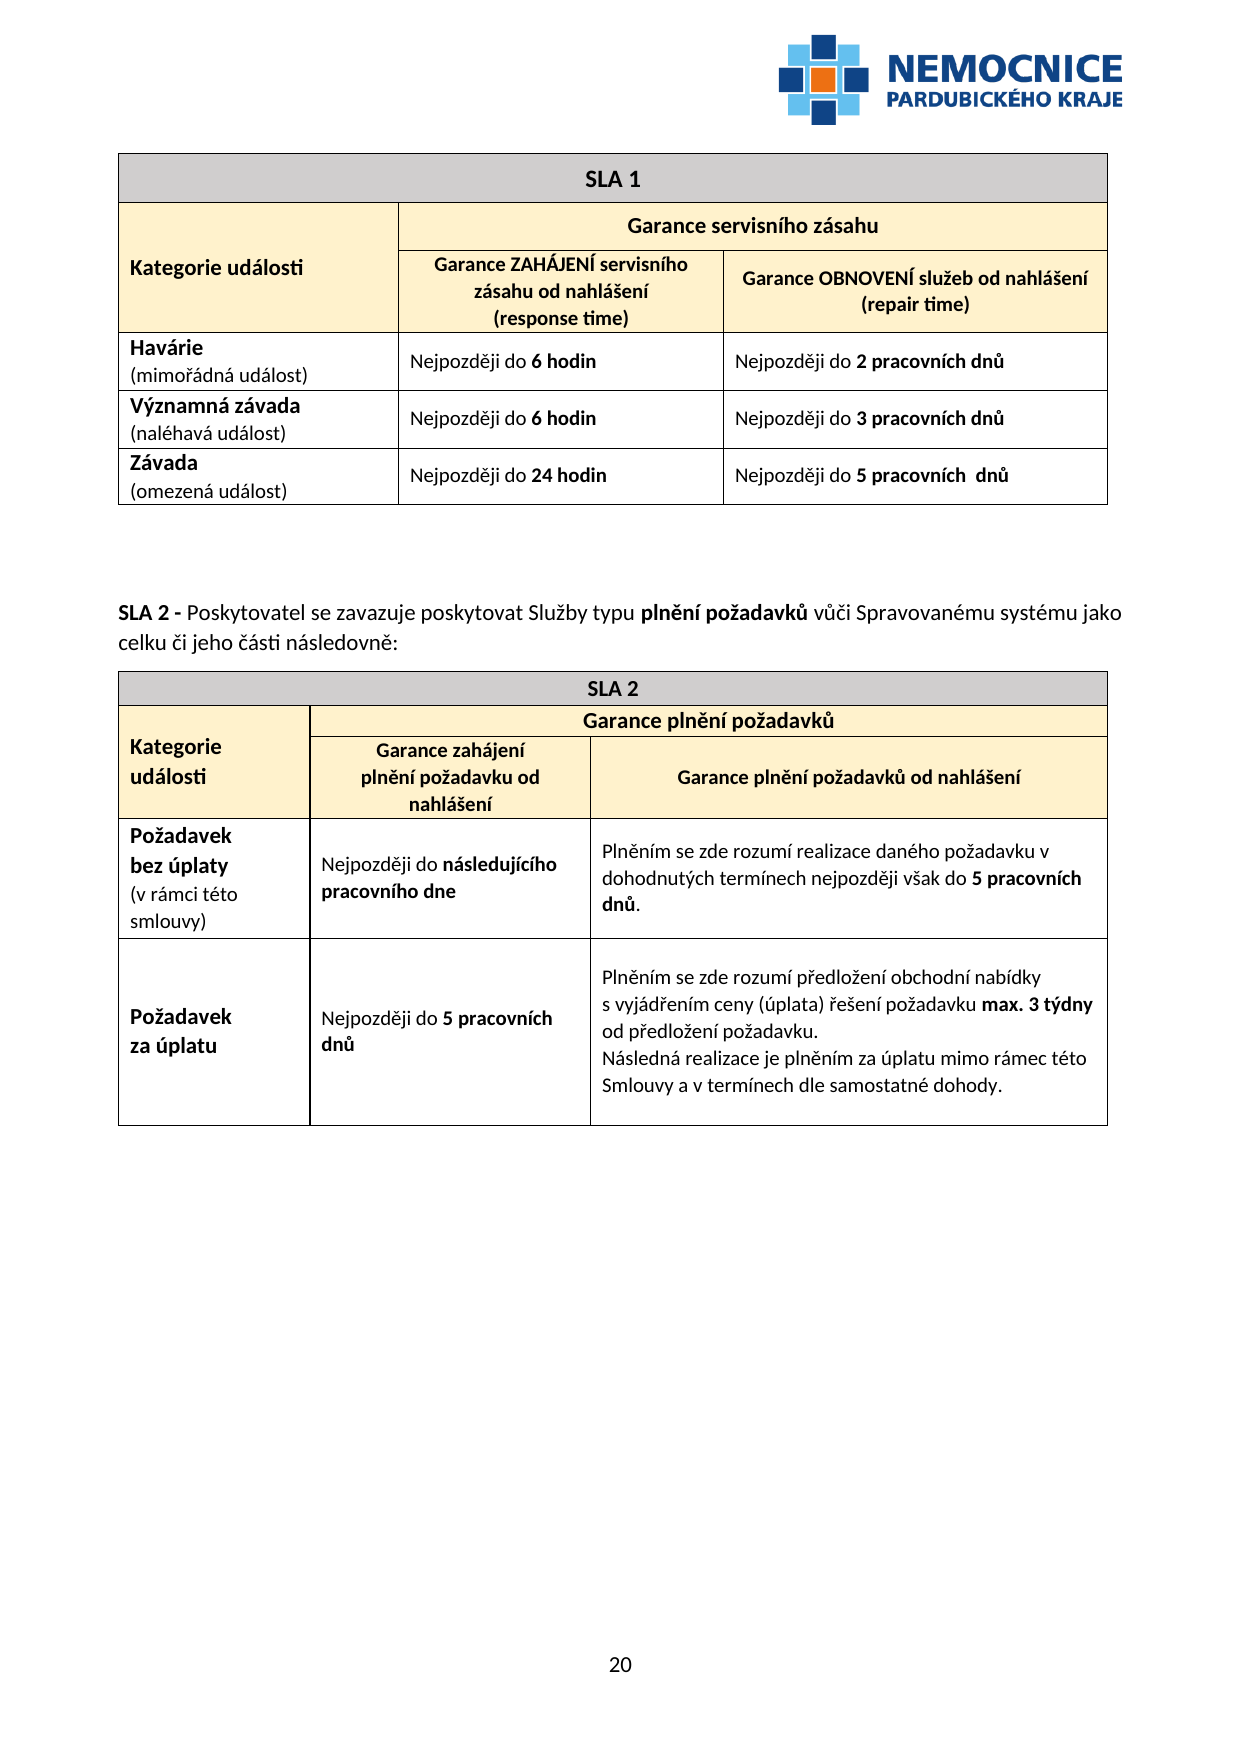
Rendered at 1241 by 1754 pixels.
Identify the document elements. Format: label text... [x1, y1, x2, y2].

table_cell Havárie (mimořádná událost) [119, 333, 398, 390]
table_cell Závada (omezená událost) [119, 449, 398, 503]
picture [777, 33, 1123, 126]
table_cell Nejpozději do následujícího pracovního dne [311, 819, 590, 938]
table_cell Nejpozději do 6 hodin [399, 391, 723, 447]
table_cell Garance zahájení plnění požadavku od nahlášení [311, 737, 590, 818]
text SLA 2 - Poskytovatel se zavazuje poskytovat Služby typu plnění požadavků vůči Spravovanému systému jako celku či jeho části následovně: [118, 598, 1122, 657]
table_header SLA 1 [119, 154, 1107, 202]
table_cell Kategorie události [119, 706, 309, 818]
table_cell Plněním se zde rozumí realizace daného požadavku v dohodnutých termínech nejpozději však do 5 pracovních dnů. [591, 819, 1107, 938]
table_cell Požadavek za úplatu [119, 939, 309, 1124]
table_cell Požadavek bez úplaty (v rámci této smlouvy) [119, 819, 309, 938]
table_cell Garance plnění požadavků [311, 706, 1107, 736]
table_cell Kategorie události [119, 203, 398, 332]
table_cell Nejpozději do 5 pracovních dnů [311, 939, 590, 1124]
table_cell Garance servisního zásahu [399, 203, 1107, 250]
table_cell Nejpozději do 5 pracovních dnů [724, 449, 1107, 503]
table_cell Nejpozději do 3 pracovních dnů [724, 391, 1107, 447]
table_cell Významná závada (naléhavá událost) [119, 391, 398, 447]
table_cell Garance OBNOVENÍ služeb od nahlášení (repair time) [724, 251, 1107, 332]
table_cell Nejpozději do 6 hodin [399, 333, 723, 390]
table_header SLA 2 [119, 672, 1107, 705]
table_cell Plněním se zde rozumí předložení obchodní nabídky s vyjádřením ceny (úplata) řešení požadavku max. 3 týdny od předložení požadavku. Následná realizace je plněním za úplatu mimo rámec této Smlouvy a v termínech dle samostatné dohody. [591, 939, 1107, 1124]
table_cell Nejpozději do 2 pracovních dnů [724, 333, 1107, 390]
table_cell Garance plnění požadavků od nahlášení [591, 737, 1107, 818]
table_cell Garance ZAHÁJENÍ servisního zásahu od nahlášení (response time) [399, 251, 723, 332]
table_cell Nejpozději do 24 hodin [399, 449, 723, 503]
